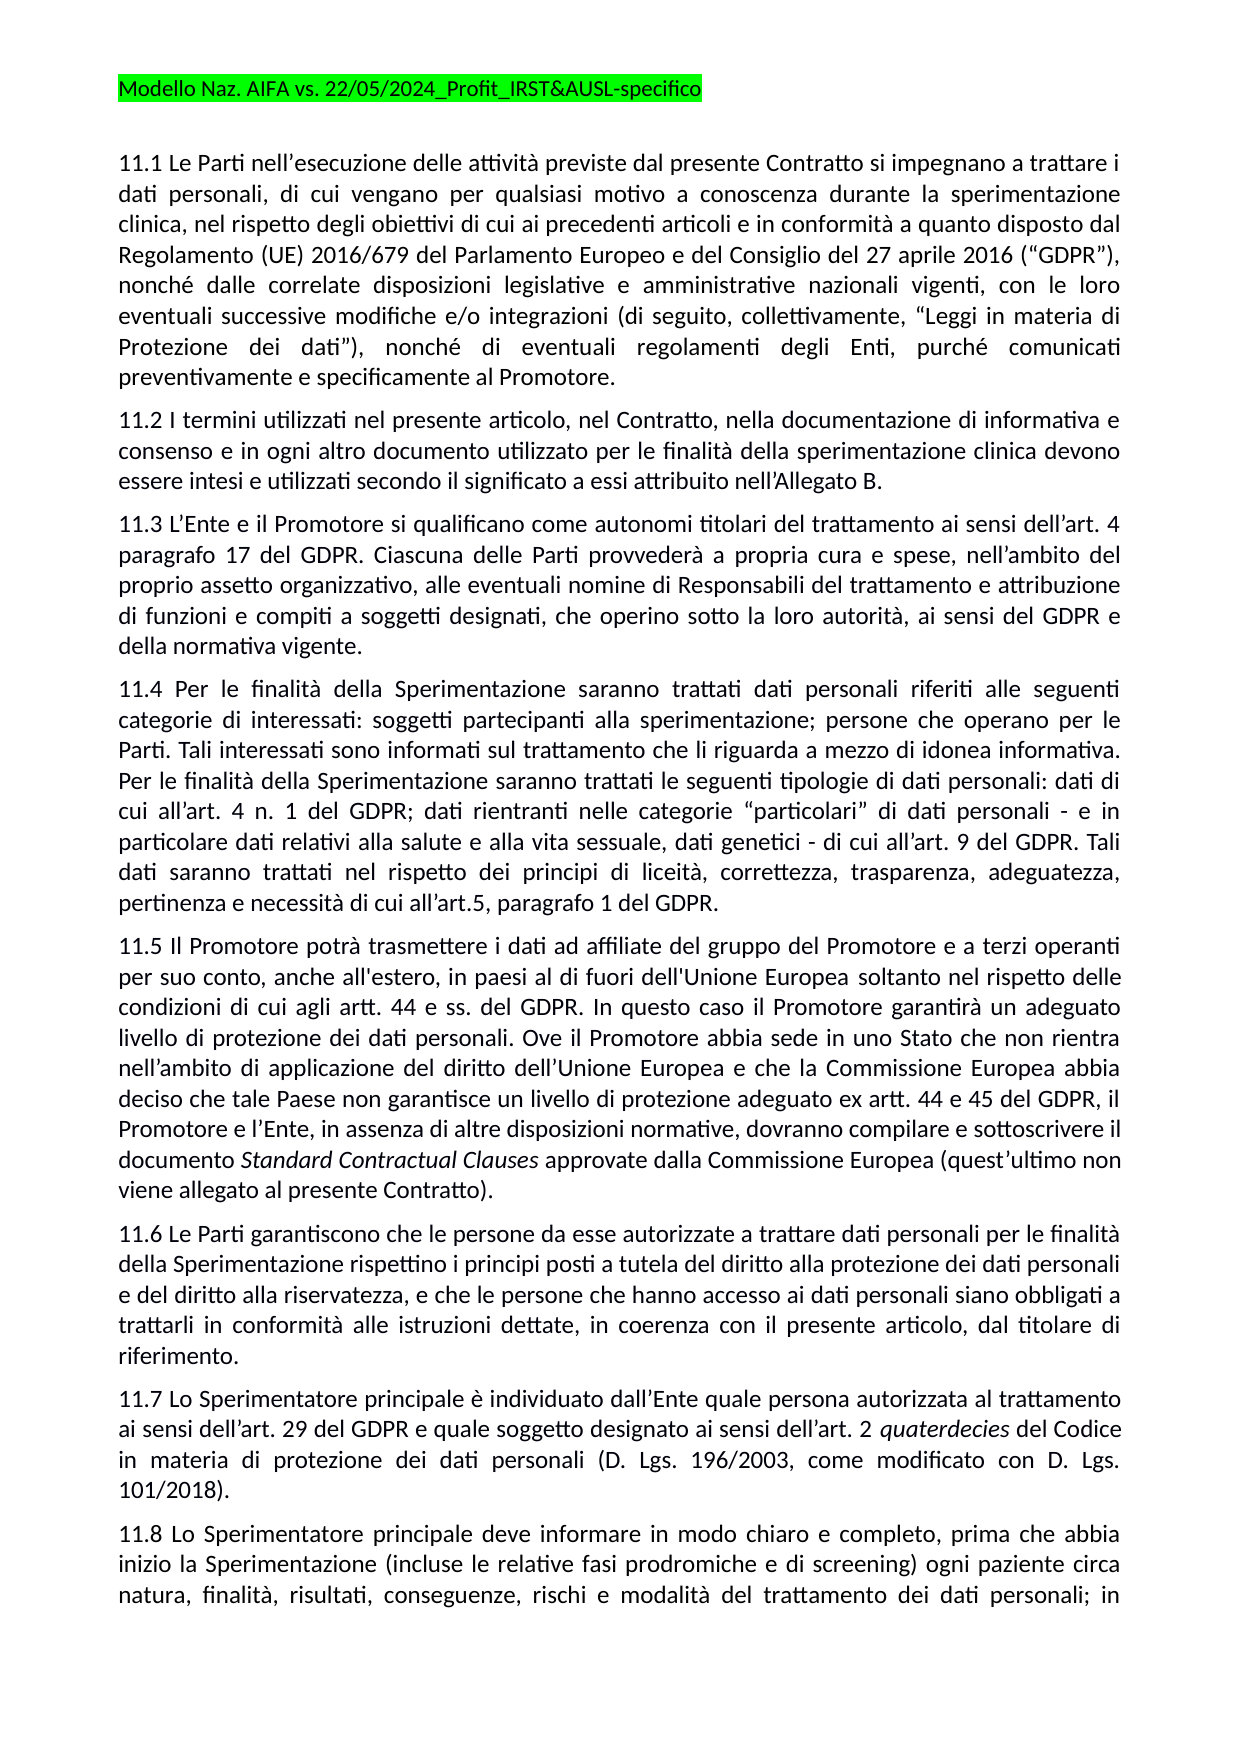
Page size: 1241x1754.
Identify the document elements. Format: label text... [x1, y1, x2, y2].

text 11.1 Le Parti nell’esecuzione delle attività previste dal presente Contratto si impegnano a trattare i dati personali, di cui vengano per qualsiasi motivo a conoscenza durante la sperimentazione clinica, nel rispetto degli obiettivi di cui ai precedenti articoli e in conformità a quanto disposto dal Regolamento (UE) 2016/679 del Parlamento Europeo e del Consiglio del 27 aprile 2016 (“GDPR”), nonché dalle correlate disposizioni legislative e amministrative nazionali vigenti, con le loro eventuali successive modifiche e/o integrazioni (di seguito, collettivamente, “Leggi in materia di Protezione dei dati”), nonché di eventuali regolamenti degli Enti, purché comunicati preventivamente e specificamente al Promotore. [118, 148, 1122, 392]
text 11.6 Le Parti garantiscono che le persone da esse autorizzate a trattare dati personali per le finalità della Sperimentazione rispettino i principi posti a tutela del diritto alla protezione dei dati personali e del diritto alla riservatezza, e che le persone che hanno accesso ai dati personali siano obbligati a trattarli in conformità alle istruzioni dettate, in coerenza con il presente articolo, dal titolare di riferimento. [118, 1218, 1122, 1371]
text 11.7 Lo Sperimentatore principale è individuato dall’Ente quale persona autorizzata al trattamento ai sensi dell’art. 29 del GDPR e quale soggetto designato ai sensi dell’art. 2 quaterdecies del Codice in materia di protezione dei dati personali (D. Lgs. 196/2003, come modificato con D. Lgs. 101/2018). [118, 1383, 1122, 1505]
text 11.2 I termini utilizzati nel presente articolo, nel Contratto, nella documentazione di informativa e consenso e in ogni altro documento utilizzato per le finalità della sperimentazione clinica devono essere intesi e utilizzati secondo il significato a essi attribuito nell’Allegato B. [118, 404, 1122, 496]
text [118, 1518, 1122, 1609]
text 11.3 L’Ente e il Promotore si qualificano come autonomi titolari del trattamento ai sensi dell’art. 4 paragrafo 17 del GDPR. Ciascuna delle Parti provvederà a propria cura e spese, nell’ambito del proprio assetto organizzativo, alle eventuali nomine di Responsabili del trattamento e attribuzione di funzioni e compiti a soggetti designati, che operino sotto la loro autorità, ai sensi del GDPR e della normativa vigente. [118, 508, 1122, 661]
text 11.4 Per le finalità della Sperimentazione saranno trattati dati personali riferiti alle seguenti categorie di interessati: soggetti partecipanti alla sperimentazione; persone che operano per le Parti. Tali interessati sono informati sul trattamento che li riguarda a mezzo di idonea informativa. Per le finalità della Sperimentazione saranno trattati le seguenti tipologie di dati personali: dati di cui all’art. 4 n. 1 del GDPR; dati rientranti nelle categorie “particolari” di dati personali - e in particolare dati relativi alla salute e alla vita sessuale, dati genetici - di cui all’art. 9 del GDPR. Tali dati saranno trattati nel rispetto dei principi di liceità, correttezza, trasparenza, adeguatezza, pertinenza e necessità di cui all’art.5, paragrafo 1 del GDPR. [118, 673, 1122, 918]
text 11.5 Il Promotore potrà trasmettere i dati ad affiliate del gruppo del Promotore e a terzi operanti per suo conto, anche all'estero, in paesi al di fuori dell'Unione Europea soltanto nel rispetto delle condizioni di cui agli artt. 44 e ss. del GDPR. In questo caso il Promotore garantirà un adeguato livello di protezione dei dati personali. Ove il Promotore abbia sede in uno Stato che non rientra nell’ambito di applicazione del diritto dell’Unione Europea e che la Commissione Europea abbia deciso che tale Paese non garantisce un livello di protezione adeguato ex artt. 44 e 45 del GDPR, il Promotore e l’Ente, in assenza di altre disposizioni normative, dovranno compilare e sottoscrivere il documento Standard Contractual Clauses approvate dalla Commissione Europea (quest’ultimo non viene allegato al presente Contratto). [118, 930, 1122, 1206]
